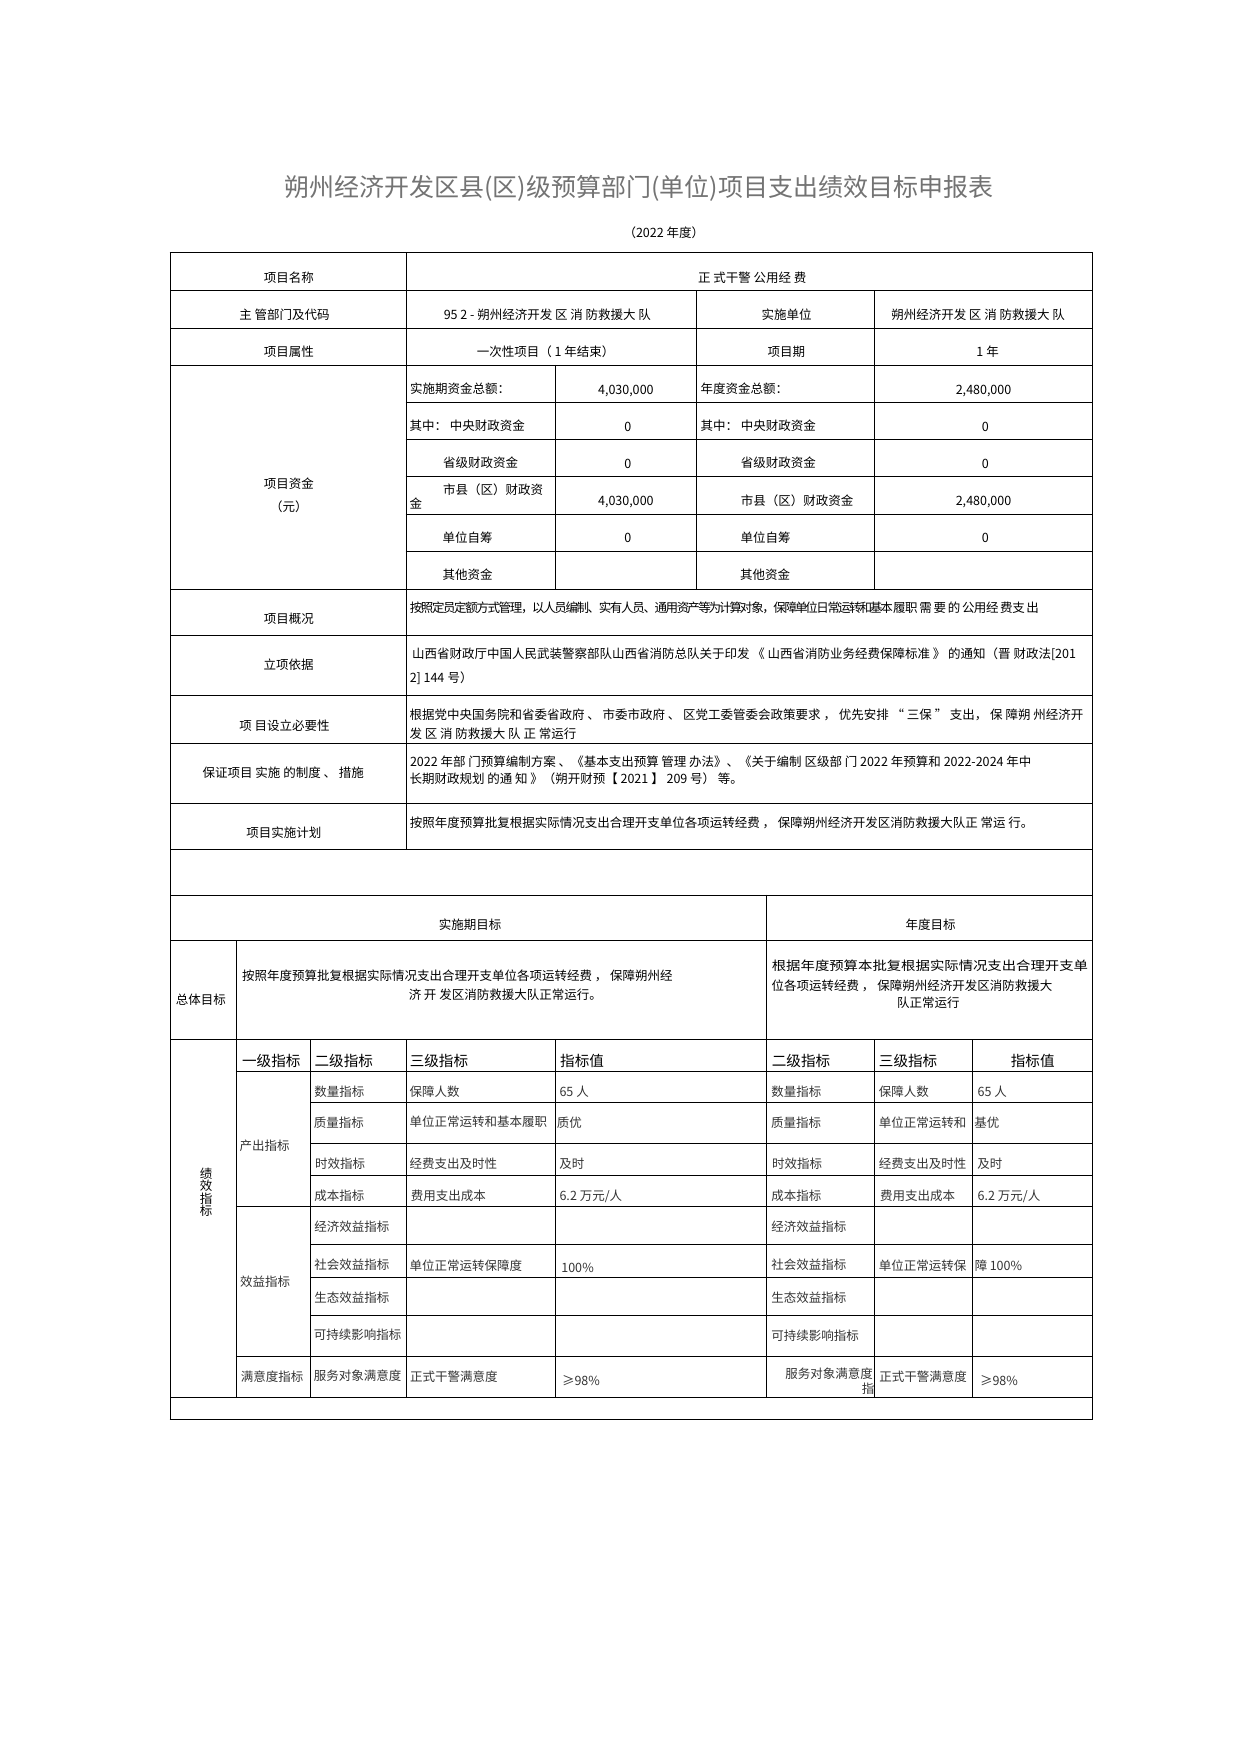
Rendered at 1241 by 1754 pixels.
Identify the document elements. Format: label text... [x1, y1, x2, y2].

table_cell [171, 850, 1092, 894]
table_cell 按 照 定 员 定 额 方 式 管 理 ， 以 人 员 编 制 、 实 有 人 员 、 通 用 资产 等为计算对 象 ， 保 障单位 日 常运 转和基本履职 需 要 的 公用经 费支 出 [407, 590, 1092, 635]
table_cell 单位正常运转保障度 [407, 1245, 555, 1277]
table_cell 6.2 万元/人 [556, 1176, 766, 1206]
table_cell 0 [556, 515, 696, 551]
table_cell 质优 [556, 1103, 766, 1143]
table_cell 0 [556, 403, 696, 439]
table_cell [875, 1278, 972, 1315]
table_header 正 式干警 公用经 费 [407, 253, 1092, 290]
table_cell 效益指标 [237, 1207, 310, 1356]
table_cell 生态效益指标 [767, 1278, 874, 1315]
table_cell 根据党中央国务院和省委省政府 、 市委市政府 、 区党工委管委会政策要求 ， 优先安排 “ 三保 ” 支出， 保 障朔 州经济开发 区 消 防救援大 队 正 常运行 [407, 696, 1092, 743]
table_cell 山西省财政厅中国人民武装警察部队山西省消防总队关于印发 《 山西省消防业务经费保障标准 》 的通知（晋 财政法[2012] 144 号） [407, 636, 1092, 695]
table_cell 数量指标 [767, 1072, 874, 1102]
table_cell 2,480,000 [875, 366, 1092, 402]
text 朔州经济开发区县(区)级预算部门(单位)项目支出绩效目标申报表 [282, 168, 994, 204]
table_cell 经济效益指标 [767, 1207, 874, 1244]
table_cell 二级指标 [311, 1040, 406, 1071]
table_cell 服务对象满意度 [311, 1357, 406, 1397]
table_cell 项目实施计划 [171, 804, 406, 848]
table_cell 指标值 [556, 1040, 766, 1071]
table_cell 2,480,000 [875, 477, 1092, 513]
table_header 项目名称 [171, 253, 406, 290]
table_cell 实施期资金总额： [407, 366, 555, 402]
table_cell 100% [556, 1245, 766, 1277]
table_cell 障100% [973, 1245, 1092, 1277]
table_cell 社会效益指标 [767, 1245, 874, 1277]
table_cell 保障人数 [407, 1072, 555, 1102]
table_cell 4,030,000 [556, 477, 696, 513]
table_cell 指标值 [973, 1040, 1092, 1071]
table_cell 2022 年部 门预算编制方案 、《基本支出预算 管理 办法》、《关于编制 区级部 门 2022 年预算和 2022-2024 年中 长期财政规划 的通 知 》（朔开财预【 2021 】 209 号） 等。 [407, 744, 1092, 803]
table_cell 单位自筹 [697, 515, 874, 551]
table_cell 经济效益指标 [311, 1207, 406, 1244]
table_cell [171, 1398, 1092, 1419]
table_cell 65 人 [973, 1072, 1092, 1102]
table_cell [973, 1316, 1092, 1356]
table_cell 省级财政资金 [407, 440, 555, 476]
table_cell 产出指标 [237, 1072, 310, 1206]
table_cell 绩效指标 [171, 1040, 236, 1397]
table_cell 年度目标 [767, 896, 1092, 940]
table_cell [875, 1207, 972, 1244]
table_cell 保障人数 [875, 1072, 972, 1102]
table_cell 实施期目标 [171, 896, 766, 940]
table_cell 单位自筹 [407, 515, 555, 551]
table_cell 经费支出及时性 [407, 1144, 555, 1174]
table_cell 服务对象满意度 指 [767, 1357, 874, 1397]
table_cell 项目期 [697, 329, 874, 365]
table_cell 年度资金总额： [697, 366, 874, 402]
table_cell [556, 1207, 766, 1244]
table_cell [875, 552, 1092, 589]
table_cell 一次性项目（ 1 年结束） [407, 329, 696, 365]
table_cell 时效指标 [767, 1144, 874, 1174]
table_cell [556, 552, 696, 589]
table_cell 满意度指标 [237, 1357, 310, 1397]
table_cell 单位正常运转和 [875, 1103, 972, 1143]
table_cell 正式干警满意度 [407, 1357, 555, 1397]
table_cell 质量指标 [311, 1103, 406, 1143]
table_cell [875, 1316, 972, 1356]
table_cell 及时 [556, 1144, 766, 1174]
table_cell 一级指标 [237, 1040, 310, 1071]
table_cell 保证项目 实施 的制度 、 措施 [171, 744, 406, 803]
table_cell 及时 [973, 1144, 1092, 1174]
table_cell 质量指标 [767, 1103, 874, 1143]
table_cell 可持续影响指标 [767, 1316, 874, 1356]
table_cell 数量指标 [311, 1072, 406, 1102]
table_cell 根据年度预算本批复根据实际情况支出合理开支单 位各项运转经费 ， 保障朔州经济开发区消防救援大 队正常运行 [767, 941, 1092, 1039]
text （2022 年度） [282, 223, 1045, 241]
table_cell 单位正常运转保 [875, 1245, 972, 1277]
table_cell 65 人 [556, 1072, 766, 1102]
table_cell 基优 [973, 1103, 1092, 1143]
table_cell 其他资金 [697, 552, 874, 589]
table_cell [407, 1316, 555, 1356]
table_cell 0 [875, 515, 1092, 551]
table_cell 成本指标 [311, 1176, 406, 1206]
table_cell 主 管部门及代码 [171, 291, 406, 328]
table_cell [973, 1278, 1092, 1315]
table_cell 其中： 中央财政资金 [697, 403, 874, 439]
table_cell ≥98% [973, 1357, 1092, 1397]
table_cell 费用支出成本 [407, 1176, 555, 1206]
table_cell [556, 1316, 766, 1356]
table_cell 可持续影响指标 [311, 1316, 406, 1356]
table_cell ≥98% [556, 1357, 766, 1397]
table_cell 0 [875, 440, 1092, 476]
table_cell [407, 1278, 555, 1315]
table_cell [556, 1278, 766, 1315]
table_cell 按照年度预算批复根据实际情况支出合理开支单位各项运转经费 ， 保障朔州经济开发区消防救援大队正 常运 行。 [407, 804, 1092, 848]
table_cell 项目概况 [171, 590, 406, 635]
table_cell 成本指标 [767, 1176, 874, 1206]
table_cell 二级指标 [767, 1040, 874, 1071]
table_cell 项 目设立必要性 [171, 696, 406, 743]
table_cell 实施单位 [697, 291, 874, 328]
table_cell 按照年度预算批复根据实际情况支出合理开支单位各项运转经费 ， 保障朔州经 济 开 发区消防救援大队正常运行。 [237, 941, 766, 1039]
table_cell 立项依据 [171, 636, 406, 695]
table_cell 4,030,000 [556, 366, 696, 402]
table_cell 三级指标 [875, 1040, 972, 1071]
table_cell 95 2 - 朔州经济开发 区 消 防救援大 队 [407, 291, 696, 328]
table_cell 市县（区）财政资金 [697, 477, 874, 513]
table_cell 单位正常运转和基本履职 [407, 1103, 555, 1143]
table_cell 其中： 中央财政资金 [407, 403, 555, 439]
table_cell 市县（区）财政资 金 [407, 477, 555, 513]
table_cell 生态效益指标 [311, 1278, 406, 1315]
table_cell 项目资金 （元） [171, 366, 406, 589]
table_cell 正式干警满意度 [875, 1357, 972, 1397]
table_cell 经费支出及时性 [875, 1144, 972, 1174]
table_cell 社会效益指标 [311, 1245, 406, 1277]
table_cell 费用支出成本 [875, 1176, 972, 1206]
table_cell 省级财政资金 [697, 440, 874, 476]
table_cell 三级指标 [407, 1040, 555, 1071]
table_cell 项目属性 [171, 329, 406, 365]
table_cell 0 [556, 440, 696, 476]
table_cell 其他资金 [407, 552, 555, 589]
table_cell [407, 1207, 555, 1244]
table_cell 0 [875, 403, 1092, 439]
table_cell 总体目标 [171, 941, 236, 1039]
table_cell 朔州经济开发 区 消 防救援大 队 [875, 291, 1092, 328]
table_cell 时效指标 [311, 1144, 406, 1174]
table_cell 1 年 [875, 329, 1092, 365]
table_cell [973, 1207, 1092, 1244]
table_cell 6.2 万元/人 [973, 1176, 1092, 1206]
